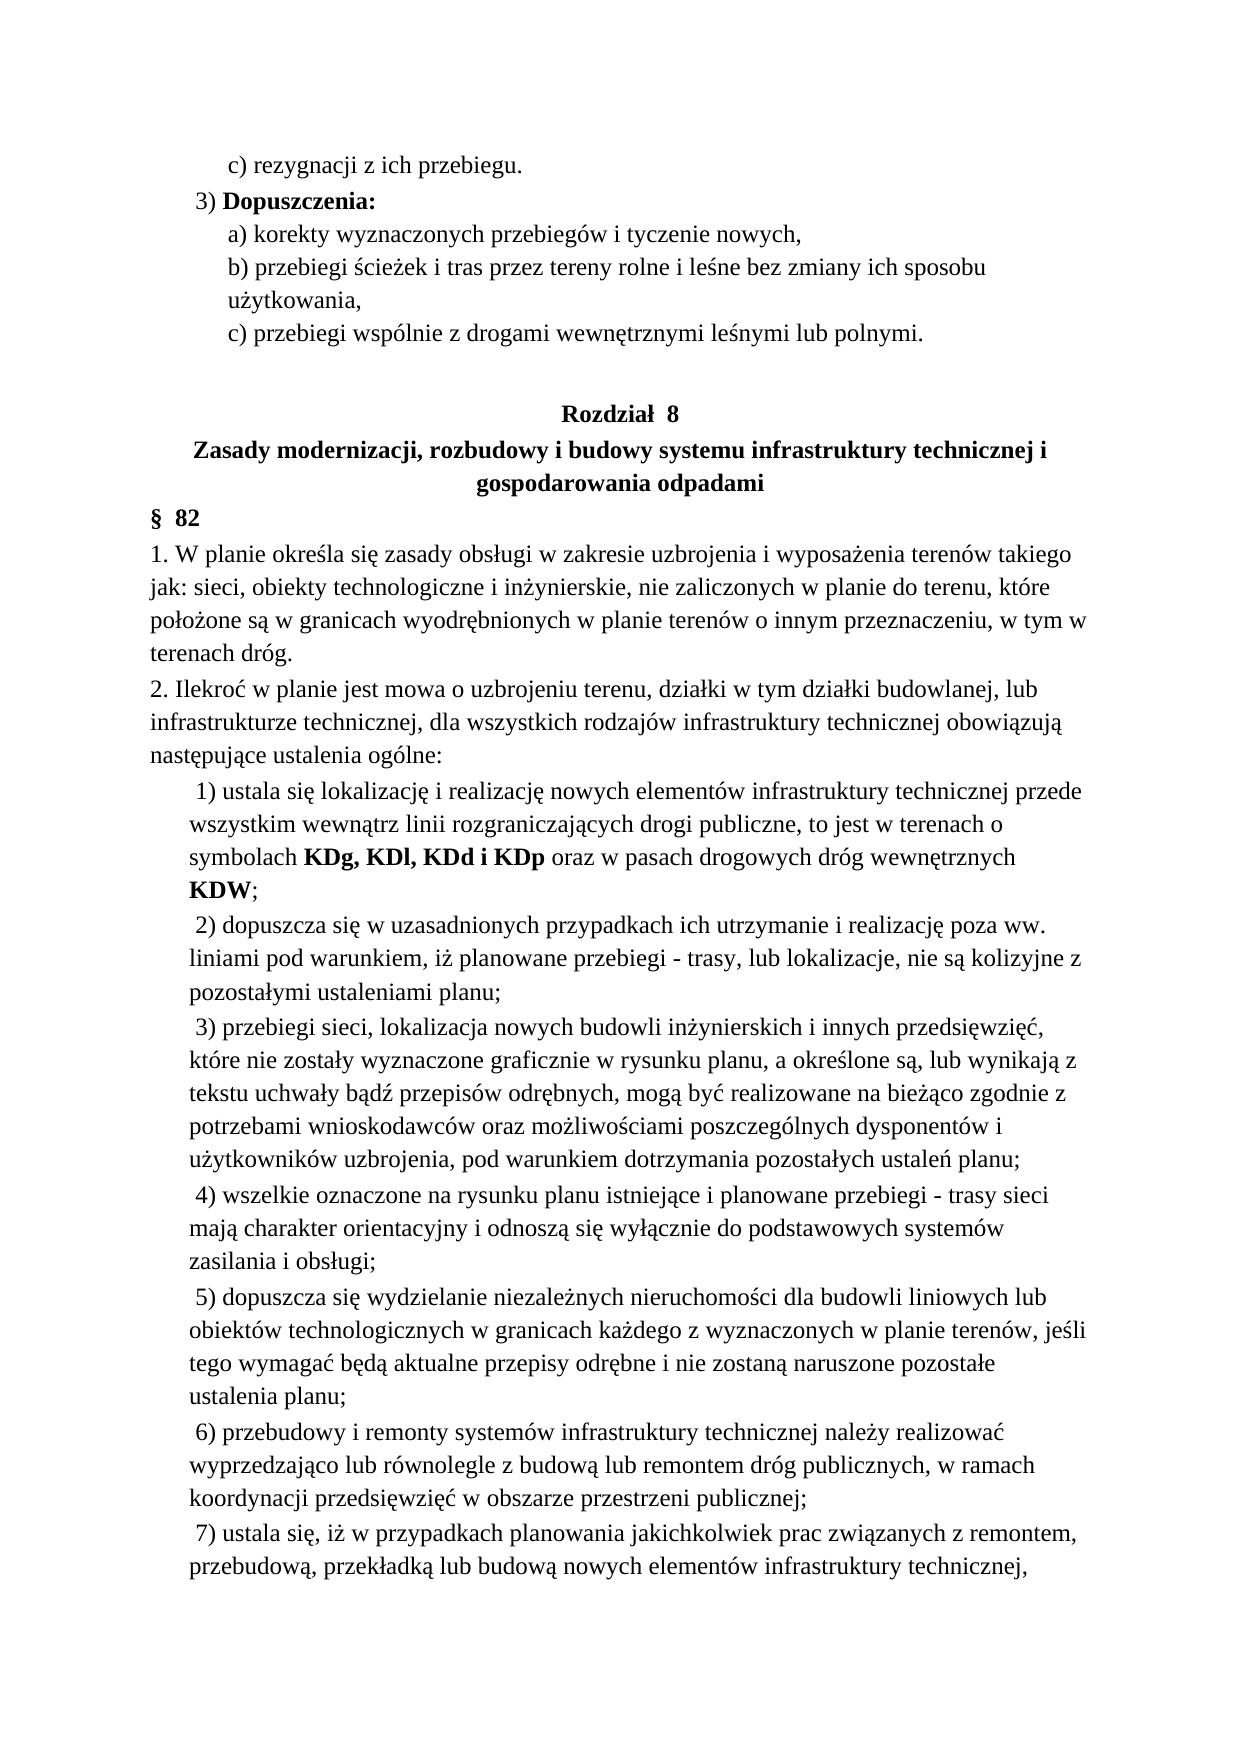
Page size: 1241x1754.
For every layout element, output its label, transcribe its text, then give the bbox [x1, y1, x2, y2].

text b) przebiegi ścieżek i tras przez tereny rolne i leśne bez zmiany ich sposobu użytkowania, [228, 252, 1090, 313]
text 1) ustala się lokalizację i realizację nowych elementów infrastruktury technicznej przede wszystkim wewnątrz linii rozgraniczających drogi publiczne, to jest w terenach o symbolach KDg, KDl, KDd i KDp oraz w pasach drogowych dróg wewnętrznych KDW; [189, 776, 1090, 903]
text § 82 [150, 503, 1090, 532]
text c) przebiegi wspólnie z drogami wewnętrznymi leśnymi lub polnymi. [228, 318, 1090, 347]
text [189, 1518, 1090, 1580]
text 1. W planie określa się zasady obsługi w zakresie uzbrojenia i wyposażenia terenów takiego jak: sieci, obiekty technologiczne i inżynierskie, nie zaliczonych w planie do terenu, które położone są w granicach wyodrębnionych w planie terenów o innym przeznaczeniu, w tym w terenach dróg. [150, 539, 1090, 667]
text 2) dopuszcza się w uzasadnionych przypadkach ich utrzymanie i realizację poza ww. liniami pod warunkiem, iż planowane przebiegi - trasy, lub lokalizacje, nie są kolizyjne z pozostałymi ustaleniami planu; [189, 911, 1090, 1005]
text Zasady modernizacji, rozbudowy i budowy systemu infrastruktury technicznej i gospodarowania odpadami [150, 435, 1090, 496]
text a) korekty wyznaczonych przebiegów i tyczenie nowych, [228, 219, 1090, 247]
text 2. Ilekroć w planie jest mowa o uzbrojeniu terenu, działki w tym działki budowlanej, lub infrastrukturze technicznej, dla wszystkich rodzajów infrastruktury technicznej obowiązują następujące ustalenia ogólne: [150, 674, 1090, 769]
text c) rezygnacji z ich przebiegu. [228, 150, 1090, 179]
text 3) przebiegi sieci, lokalizacja nowych budowli inżynierskich i innych przedsięwzięć, które nie zostały wyznaczone graficznie w rysunku planu, a określone są, lub wynikają z tekstu uchwały bądź przepisów odrębnych, mogą być realizowane na bieżąco zgodnie z potrzebami wnioskodawców oraz możliwościami poszczególnych dysponentów i użytkowników uzbrojenia, pod warunkiem dotrzymania pozostałych ustaleń planu; [189, 1012, 1090, 1173]
text 3) Dopuszczenia: [189, 186, 1090, 214]
text Rozdział 8 [150, 399, 1090, 428]
text 5) dopuszcza się wydzielanie niezależnych nieruchomości dla budowli liniowych lub obiektów technologicznych w granicach każdego z wyznaczonych w planie terenów, jeśli tego wymagać będą aktualne przepisy odrębne i nie zostaną naruszone pozostałe ustalenia planu; [189, 1282, 1090, 1410]
text 4) wszelkie oznaczone na rysunku planu istniejące i planowane przebiegi - trasy sieci mają charakter orientacyjny i odnoszą się wyłącznie do podstawowych systemów zasilania i obsługi; [189, 1180, 1090, 1275]
text 6) przebudowy i remonty systemów infrastruktury technicznej należy realizować wyprzedzająco lub równolegle z budową lub remontem dróg publicznych, w ramach koordynacji przedsięwzięć w obszarze przestrzeni publicznej; [189, 1417, 1090, 1511]
